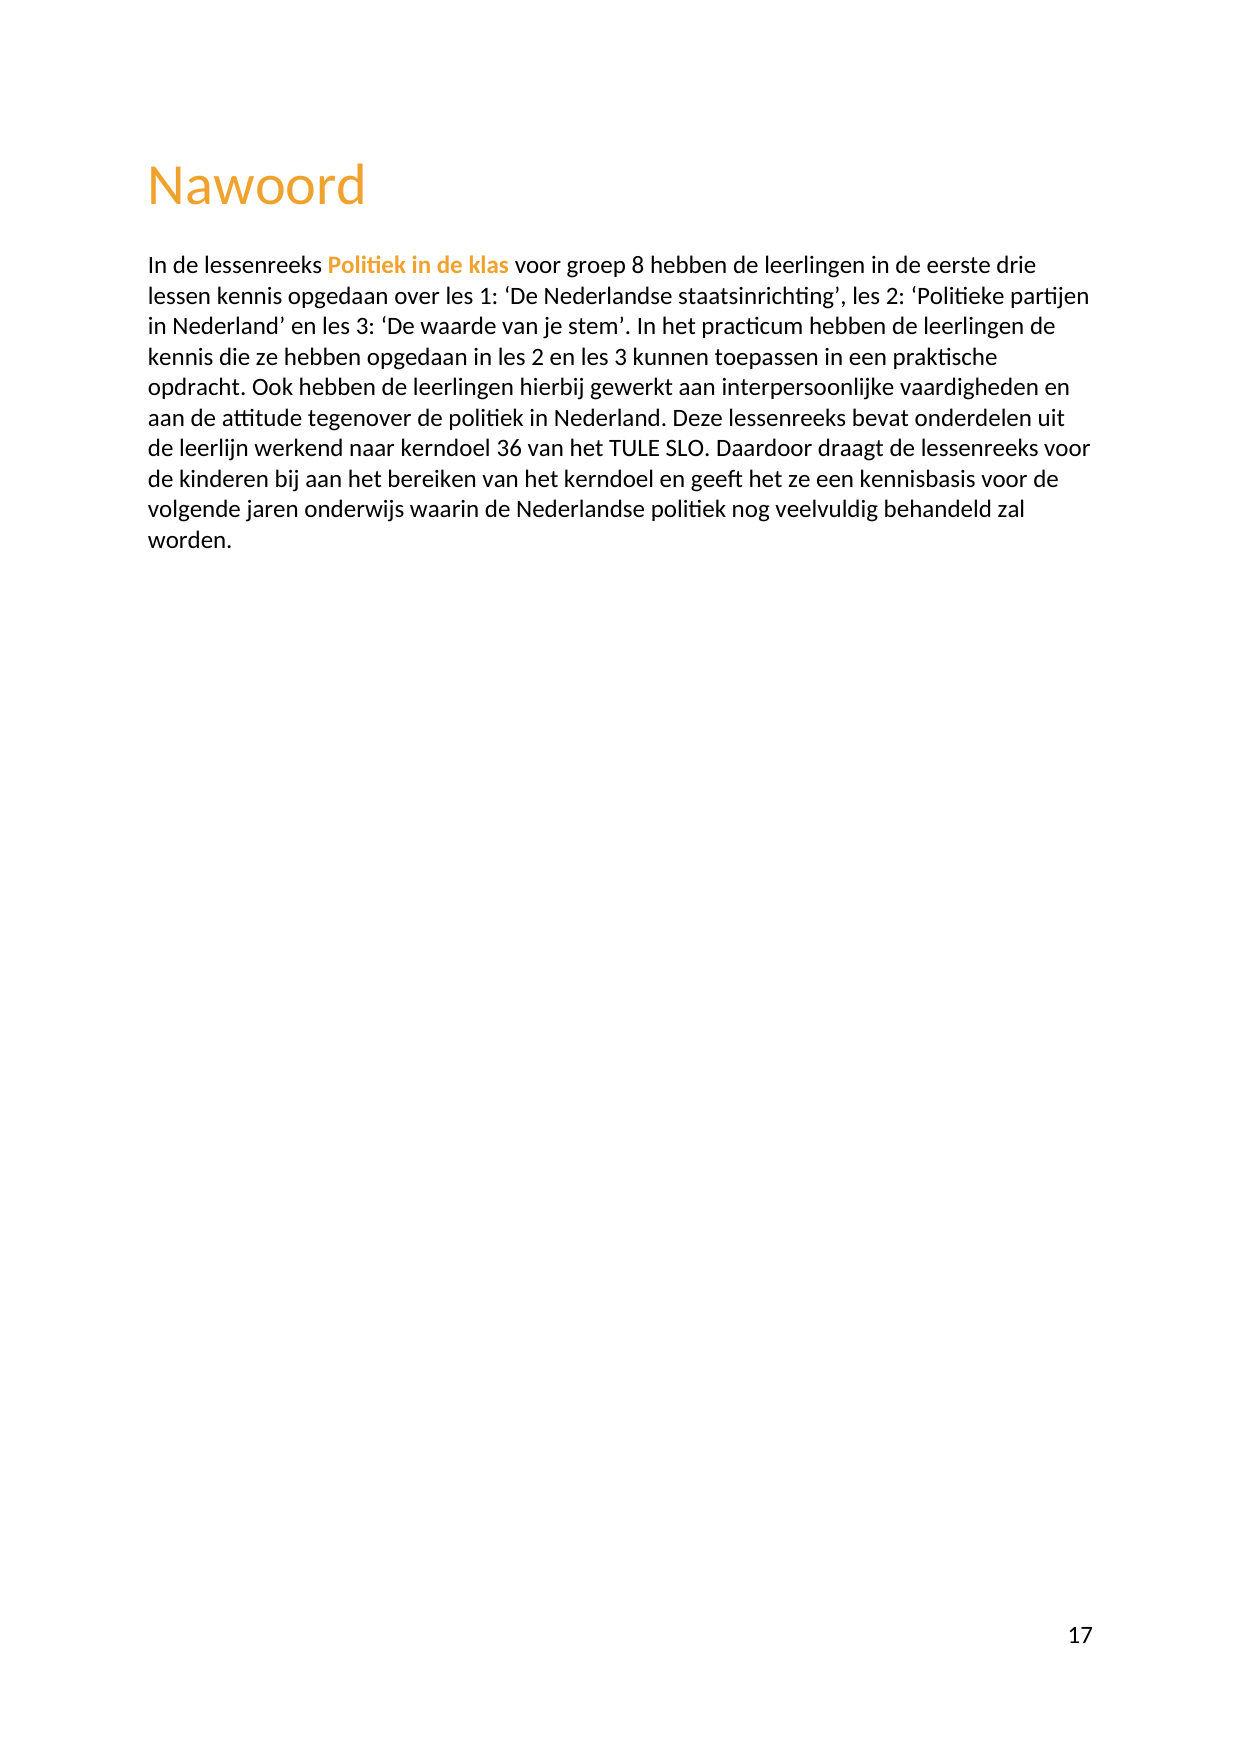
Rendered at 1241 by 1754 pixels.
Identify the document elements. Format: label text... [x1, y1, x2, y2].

text In de lessenreeks Politiek in de klas voor groep 8 hebben de leerlingen in de eerste drie lessen kennis opgedaan over les 1: ‘De Nederlandse staatsinrichting’, les 2: ‘Politieke partijen in Nederland’ en les 3: ‘De waarde van je stem’. In het practicum hebben de leerlingen de kennis die ze hebben opgedaan in les 2 en les 3 kunnen toepassen in een praktische opdracht. Ook hebben de leerlingen hierbij gewerkt aan interpersoonlijke vaardigheden en aan de attitude tegenover de politiek in Nederland. Deze lessenreeks bevat onderdelen uit de leerlijn werkend naar kerndoel 36 van het TULE SLO. Daardoor draagt de lessenreeks voor de kinderen bij aan het bereiken van het kerndoel en geeft het ze een kennisbasis voor de volgende jaren onderwijs waarin de Nederlandse politiek nog veelvuldig behandeld zal worden. [148, 249, 1093, 554]
text Nawoord [148, 148, 1093, 219]
